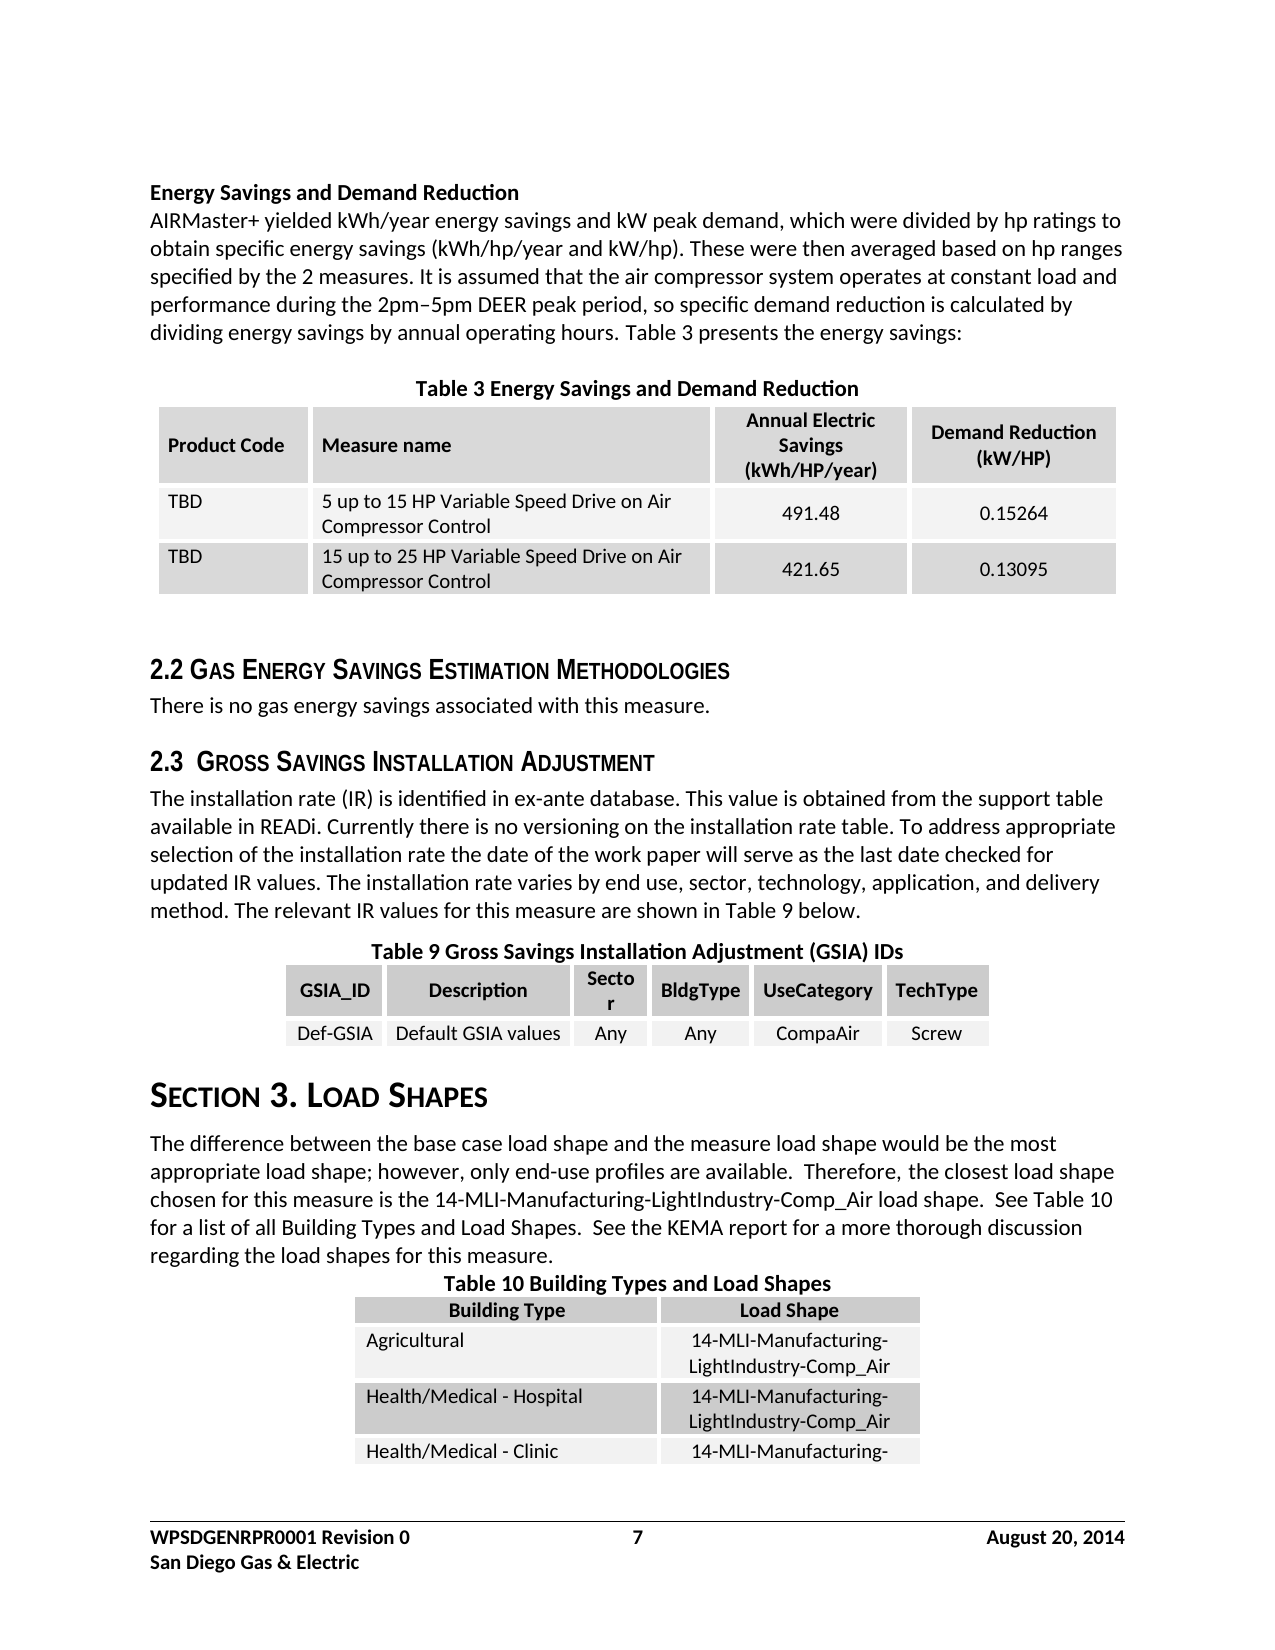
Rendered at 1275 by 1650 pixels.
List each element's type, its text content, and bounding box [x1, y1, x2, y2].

table_header Annual Electric Savings (kWh/HP/year) [715, 407, 907, 483]
text There is no gas energy savings associated with this measure. [150, 692, 1125, 719]
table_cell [661, 1383, 920, 1434]
text Table 9 Gross Savings Installation Adjustment (GSIA) IDs [150, 937, 1125, 965]
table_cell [661, 1438, 920, 1464]
table_header UseCategory [754, 965, 882, 1016]
text The installation rate (IR) is identified in ex-ante database. This value is obtained from the support table available in READi. Currently there is no versioning on the installation rate table. To address appropriate selection of the installation rate the date of the work paper will serve as the last date checked for updated IR values. The installation rate varies by end use, sector, technology, application, and delivery method. The relevant IR values for this measure are shown in Table 9 below. [150, 784, 1125, 924]
table_header Sector [574, 965, 647, 1016]
table_cell 15 up to 25 HP Variable Speed Drive on Air Compressor Control [313, 543, 710, 594]
table_cell Any [574, 1021, 647, 1046]
table_cell Def-GSIA [286, 1021, 382, 1046]
table_header Measure name [313, 407, 710, 483]
table_header GSIA_ID [286, 965, 382, 1016]
table_cell 0.15264 [912, 488, 1116, 539]
table_header Description [387, 965, 570, 1016]
table_cell 0.13095 [912, 543, 1116, 594]
table_cell Any [652, 1021, 749, 1046]
table_header Demand Reduction (kW/HP) [912, 407, 1116, 483]
table_header Product Code [159, 407, 308, 483]
table_cell 491.48 [715, 488, 907, 539]
text Table 10 Building Types and Load Shapes [150, 1269, 1125, 1297]
table_cell TBD [159, 543, 308, 594]
table_header Load Shape [661, 1297, 920, 1323]
table_cell 5 up to 15 HP Variable Speed Drive on Air Compressor Control [313, 488, 710, 539]
subtitle 2.3 Gross Savings Installation Adjustment [150, 744, 1125, 778]
table_header Building Type [355, 1297, 657, 1323]
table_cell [355, 1438, 657, 1464]
table_header TechType [887, 965, 989, 1016]
table_cell Screw [887, 1021, 989, 1046]
table_cell CompaAir [754, 1021, 882, 1046]
table_cell 421.65 [715, 543, 907, 594]
subtitle 2.2 Gas Energy Savings Estimation Methodologies [150, 652, 1134, 685]
table_cell Agricultural [355, 1327, 657, 1378]
table_cell Health/Medical - Hospital [355, 1383, 657, 1434]
table_header BldgType [652, 965, 749, 1016]
text Energy Savings and Demand Reduction [150, 178, 1125, 206]
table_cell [661, 1327, 920, 1378]
table_cell TBD [159, 488, 308, 539]
text The difference between the base case load shape and the measure load shape would be the most appropriate load shape; however, only end-use profiles are available. Therefore, the closest load shape chosen for this measure is the 14-MLI-Manufacturing-LightIndustry-Comp_Air load shape. See Table 10 for a list of all Building Types and Load Shapes. See the KEMA report for a more thorough discussion regarding the load shapes for this measure. [150, 1129, 1125, 1269]
table_cell Default GSIA values [387, 1021, 570, 1046]
subtitle Section 3. Load Shapes [150, 1071, 1125, 1117]
